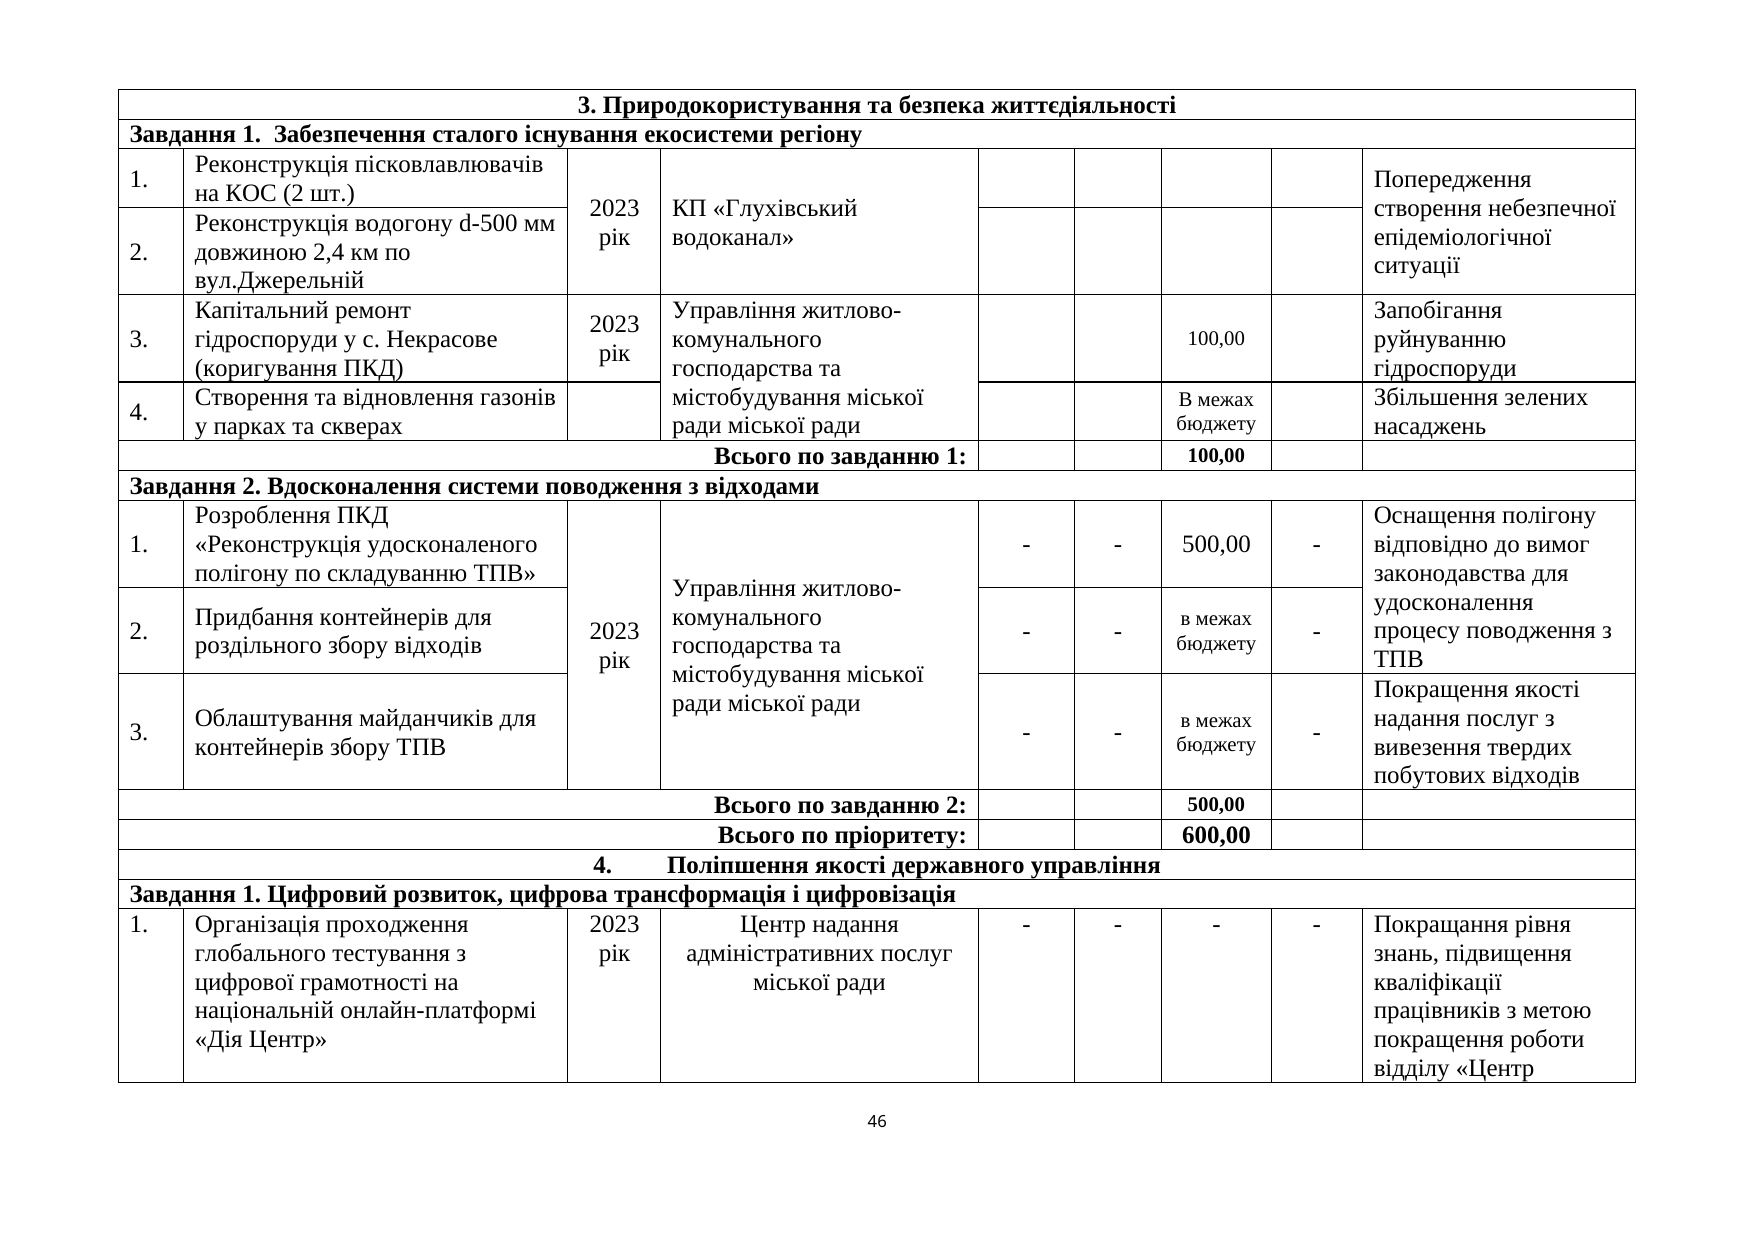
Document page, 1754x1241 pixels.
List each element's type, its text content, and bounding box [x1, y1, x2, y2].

table_cell 1. [119, 501, 183, 587]
table_cell 2023 рік [568, 149, 660, 294]
table_cell [1272, 820, 1362, 849]
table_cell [661, 909, 978, 1082]
table_cell - [1075, 588, 1161, 673]
table_cell Всього по завданню 1: [119, 441, 978, 470]
table_cell Завдання 1. Забезпечення сталого існування екосистеми регіону [119, 120, 1635, 148]
table_cell [1272, 295, 1362, 381]
table_cell Управління житлово-комунального господарства та містобудування міської ради міської ради [661, 295, 978, 440]
table_cell [1075, 441, 1161, 470]
table_cell 2023 рік [568, 295, 660, 381]
table_cell 2023 рік [568, 501, 660, 789]
table_cell Всього по завданню 2: [119, 790, 978, 819]
table_cell [1272, 383, 1362, 440]
table_cell Завдання 2. Вдосконалення системи поводження з відходами [119, 471, 1635, 499]
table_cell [184, 909, 567, 1082]
table_cell 2. [119, 208, 183, 294]
table_cell 2023 рік [568, 909, 660, 1082]
table_cell Оснащення полігону відповідно до вимог законодавства для удосконалення процесу поводження з ТПВ [1363, 501, 1635, 673]
table_cell [1272, 441, 1362, 470]
table_cell 3. [119, 295, 183, 381]
table_cell [1162, 149, 1271, 207]
table_cell - [1272, 588, 1362, 673]
table_cell Попередження створення небезпечної епідеміологічної ситуації [1363, 149, 1635, 294]
table_cell - [1272, 674, 1362, 789]
table_cell - [1272, 501, 1362, 587]
table_cell в межах бюджету [1162, 674, 1271, 789]
table_cell 3. [119, 674, 183, 789]
table_cell 1. [119, 149, 183, 207]
table_cell [1363, 820, 1635, 849]
table_cell КП «Глухівський водоканал» [661, 149, 978, 294]
table_cell [568, 383, 660, 440]
table_cell Капітальний ремонт гідроспоруди у с. Некрасове (коригування ПКД) [184, 295, 567, 381]
table_cell [1075, 149, 1161, 207]
table_cell [979, 295, 1074, 381]
table_cell - [1272, 909, 1362, 1082]
table_cell [1075, 820, 1161, 849]
table_cell 500,00 [1162, 790, 1271, 819]
table_cell [1363, 441, 1635, 470]
table_cell - [1075, 909, 1161, 1082]
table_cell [1363, 909, 1635, 1082]
table_cell Розроблення ПКД «Реконструкція удосконаленого полігону по складуванню ТПВ» [184, 501, 567, 587]
table_cell 1. [119, 909, 183, 1082]
table_cell - [1075, 674, 1161, 789]
table_cell В межах бюджету [1162, 383, 1271, 440]
table_cell [979, 383, 1074, 440]
table_cell Збільшення зелених насаджень [1363, 383, 1635, 440]
table_cell [1272, 149, 1362, 207]
table_cell - [979, 909, 1074, 1082]
table_cell - [979, 588, 1074, 673]
table_cell [1075, 790, 1161, 819]
table_cell - [1162, 909, 1271, 1082]
table_cell [979, 790, 1074, 819]
table_cell [979, 208, 1074, 294]
table_cell 600,00 [1162, 820, 1271, 849]
table_cell [1162, 208, 1271, 294]
table_cell в межах бюджету [1162, 588, 1271, 673]
table_cell [1272, 790, 1362, 819]
table_cell [979, 441, 1074, 470]
table_cell [1075, 208, 1161, 294]
table_cell - [979, 501, 1074, 587]
table_cell Завдання 1. Цифровий розвиток, цифрова трансформація і цифровізація [119, 880, 1635, 908]
table_cell [1272, 208, 1362, 294]
table_cell [979, 149, 1074, 207]
table_cell Реконструкція водогону d-500 мм довжиною 2,4 км по вул.Джерельній [184, 208, 567, 294]
table_cell Придбання контейнерів для роздільного збору відходів [184, 588, 567, 673]
table_cell 100,00 [1162, 441, 1271, 470]
table_cell 2. [119, 588, 183, 673]
table_cell Облаштування майданчиків для контейнерів збору ТПВ [184, 674, 567, 789]
table_cell [1075, 383, 1161, 440]
table_cell Запобігання руйнуванню гідроспоруди [1363, 295, 1635, 381]
table_cell - [1075, 501, 1161, 587]
table_cell [1363, 790, 1635, 819]
table_cell Всього по пріоритету: [119, 820, 978, 849]
table_cell 4. Поліпшення якості державного управління [119, 850, 1635, 878]
table_cell Покращення якості надання послуг з вивезення твердих побутових відходів [1363, 674, 1635, 789]
table_cell - [979, 674, 1074, 789]
table_cell [979, 820, 1074, 849]
table_cell 500,00 [1162, 501, 1271, 587]
table_cell 4. [119, 383, 183, 440]
table_cell [1075, 295, 1161, 381]
table_cell Управління житлово-комунального господарства та містобудування міської ради міської ради [661, 501, 978, 789]
table_header 3. Природокористування та безпека життєдіяльності [119, 90, 1635, 118]
table_cell Реконструкція пісковлавлювачів на КОС (2 шт.) [184, 149, 567, 207]
table_cell 100,00 [1162, 295, 1271, 381]
table_cell Створення та відновлення газонів у парках та скверах [184, 383, 567, 440]
